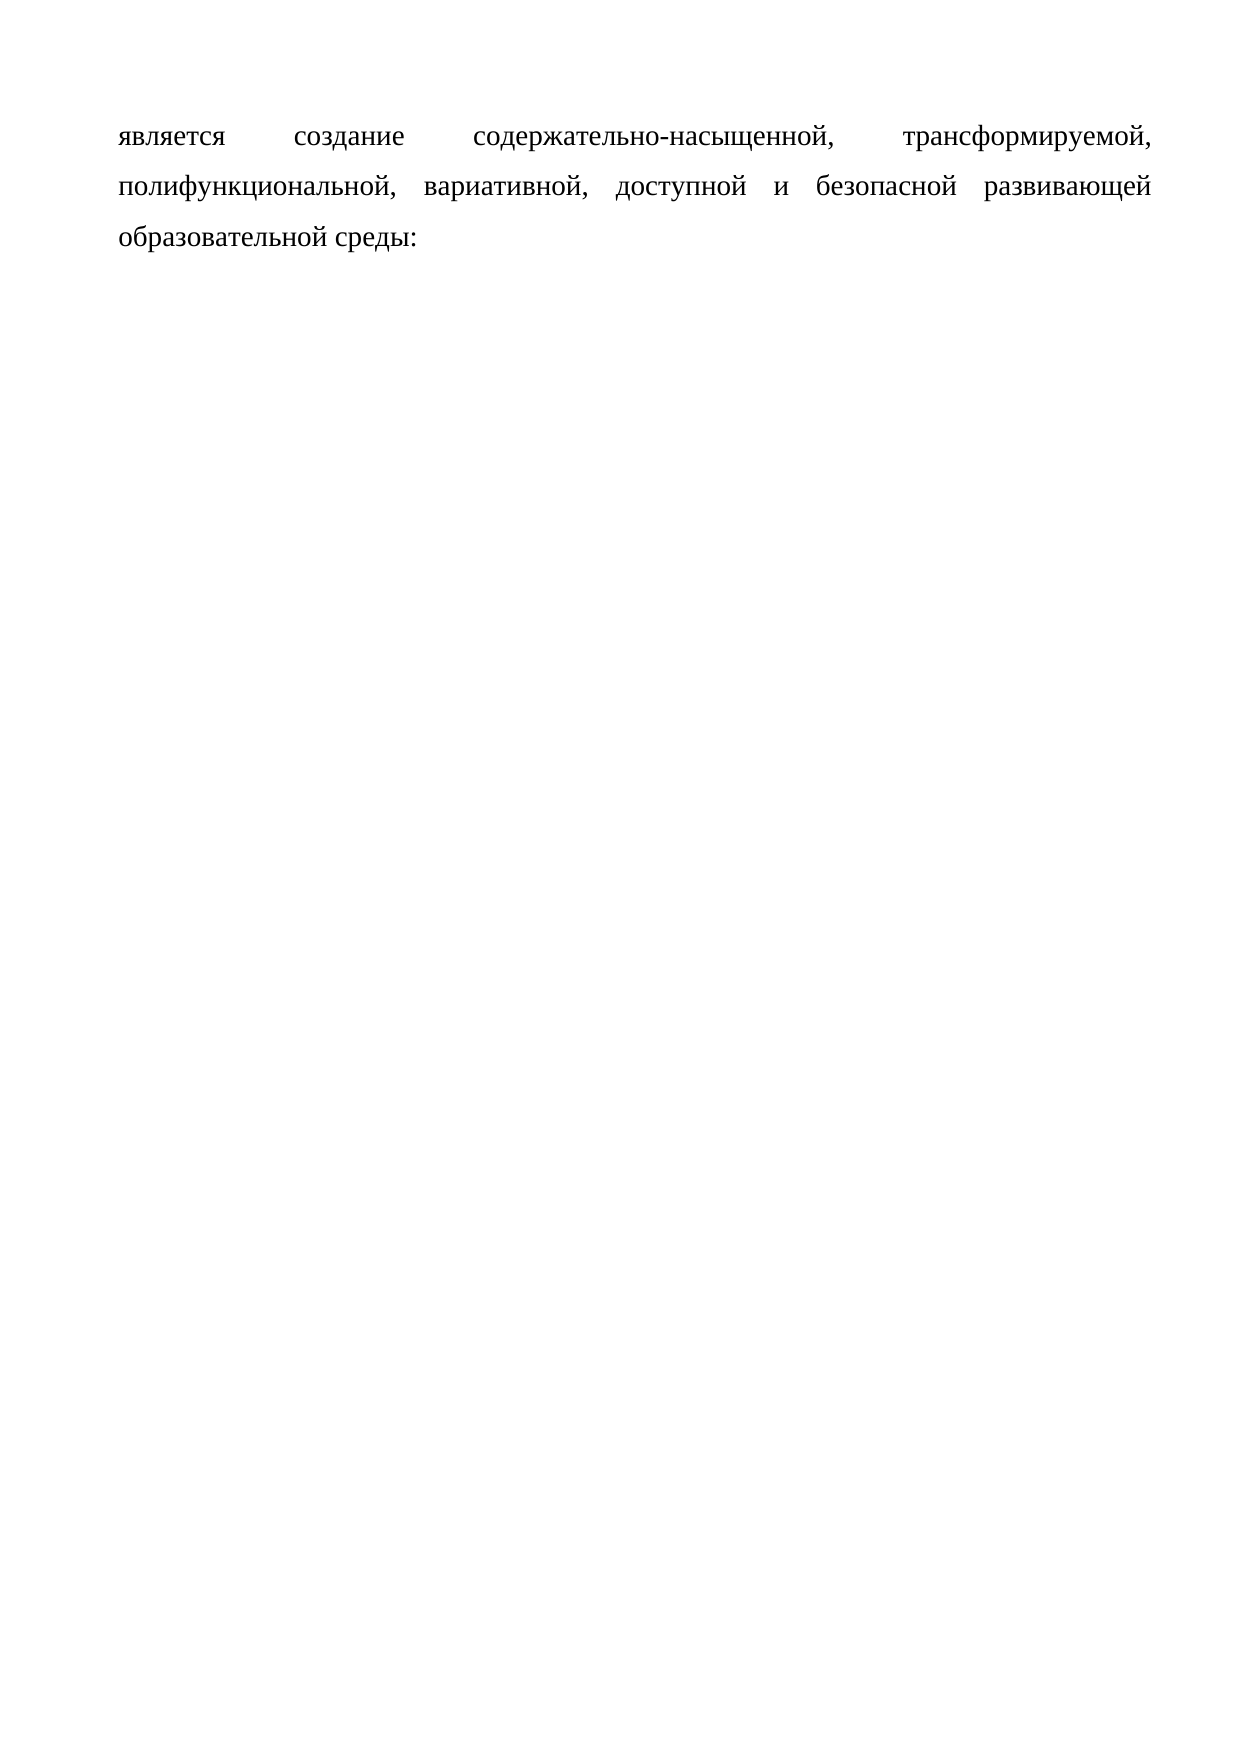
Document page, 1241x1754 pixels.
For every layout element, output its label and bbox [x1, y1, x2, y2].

subtitle [118, 118, 1152, 252]
